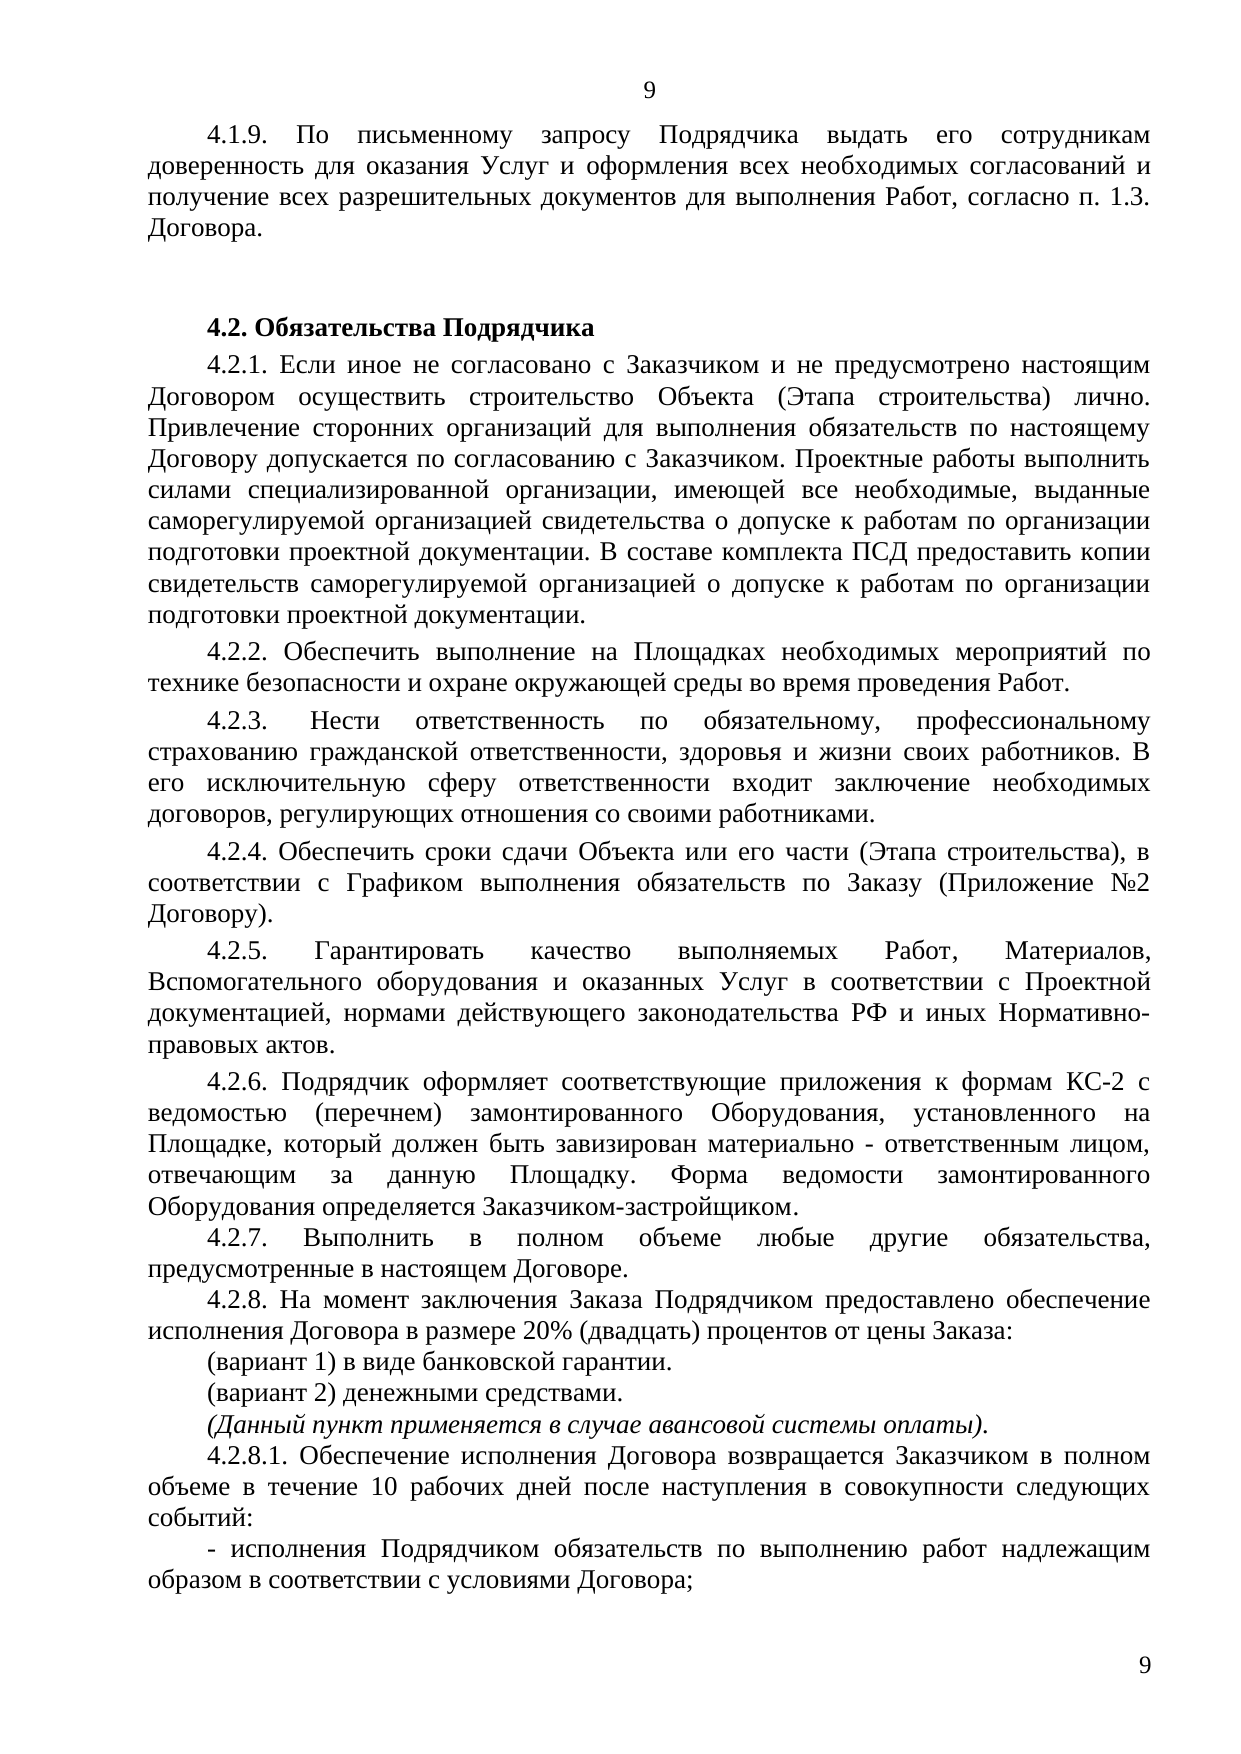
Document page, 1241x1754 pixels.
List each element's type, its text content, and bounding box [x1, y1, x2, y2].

text 4.2.8. На момент заключения Заказа Подрядчиком предоставлено обеспечение исполнения Договора в размере 20% (двадцать) процентов от цены Заказа: [148, 1283, 1152, 1345]
text 4.2.5. Гарантировать качество выполняемых Работ, Материалов, Вспомогательного оборудования и оказанных Услуг в соответствии с Проектной документацией, нормами действующего законодательства РФ и иных Нормативно-правовых актов. [148, 934, 1152, 1059]
text 4.1.9. По письменному запросу Подрядчика выдать его сотрудникам доверенность для оказания Услуг и оформления всех необходимых согласований и получение всех разрешительных документов для выполнения Работ, согласно п. 1.3. Договора. [148, 118, 1152, 243]
list 4.2.8.1. Обеспечение исполнения Договора возвращается Заказчиком в полном объеме в течение 10 рабочих дней после наступления в совокупности следующих событий: [148, 1439, 1152, 1532]
text (Данный пункт применяется в случае авансовой системы оплаты). [148, 1408, 1152, 1439]
text 4.2.3. Нести ответственность по обязательному, профессиональному страхованию гражданской ответственности, здоровья и жизни своих работников. В его исключительную сферу ответственности входит заключение необходимых договоров, регулирующих отношения со своими работниками. [148, 704, 1152, 828]
text 4.2.6. Подрядчик оформляет соответствующие приложения к формам КС-2 с ведомостью (перечнем) замонтированного Оборудования, установленного на Площадке, который должен быть завизирован материально - ответственным лицом, отвечающим за данную Площадку. Форма ведомости замонтированного Оборудования определяется Заказчиком-застройщиком. [148, 1065, 1152, 1221]
text (вариант 1) в виде банковской гарантии. [148, 1345, 1152, 1377]
text 4.2.1. Если иное не согласовано с Заказчиком и не предусмотрено настоящим Договором осуществить строительство Объекта (Этапа строительства) лично. Привлечение сторонних организаций для выполнения обязательств по настоящему Договору допускается по согласованию с Заказчиком. Проектные работы выполнить силами специализированной организации, имеющей все необходимые, выданные саморегулируемой организацией свидетельства о допуске к работам по организации подготовки проектной документации. В составе комплекта ПСД предоставить копии свидетельств саморегулируемой организацией о допуске к работам по организации подготовки проектной документации. [148, 349, 1152, 629]
text 4.2.7. Выполнить в полном объеме любые другие обязательства, предусмотренные в настоящем Договоре. [148, 1221, 1152, 1283]
list - исполнения Подрядчиком обязательств по выполнению работ надлежащим образом в соответствии с условиями Договора; [148, 1532, 1152, 1594]
text 4.2.4. Обеспечить сроки сдачи Объекта или его части (Этапа строительства), в соответствии с Графиком выполнения обязательств по Заказу (Приложение №2 Договору). [148, 834, 1152, 928]
text 4.2. Обязательства Подрядчика [148, 311, 1152, 342]
text (вариант 2) денежными средствами. [148, 1377, 1152, 1408]
subtitle 4.2.2. Обеспечить выполнение на Площадках необходимых мероприятий по технике безопасности и охране окружающей среды во время проведения Работ. [148, 635, 1152, 697]
